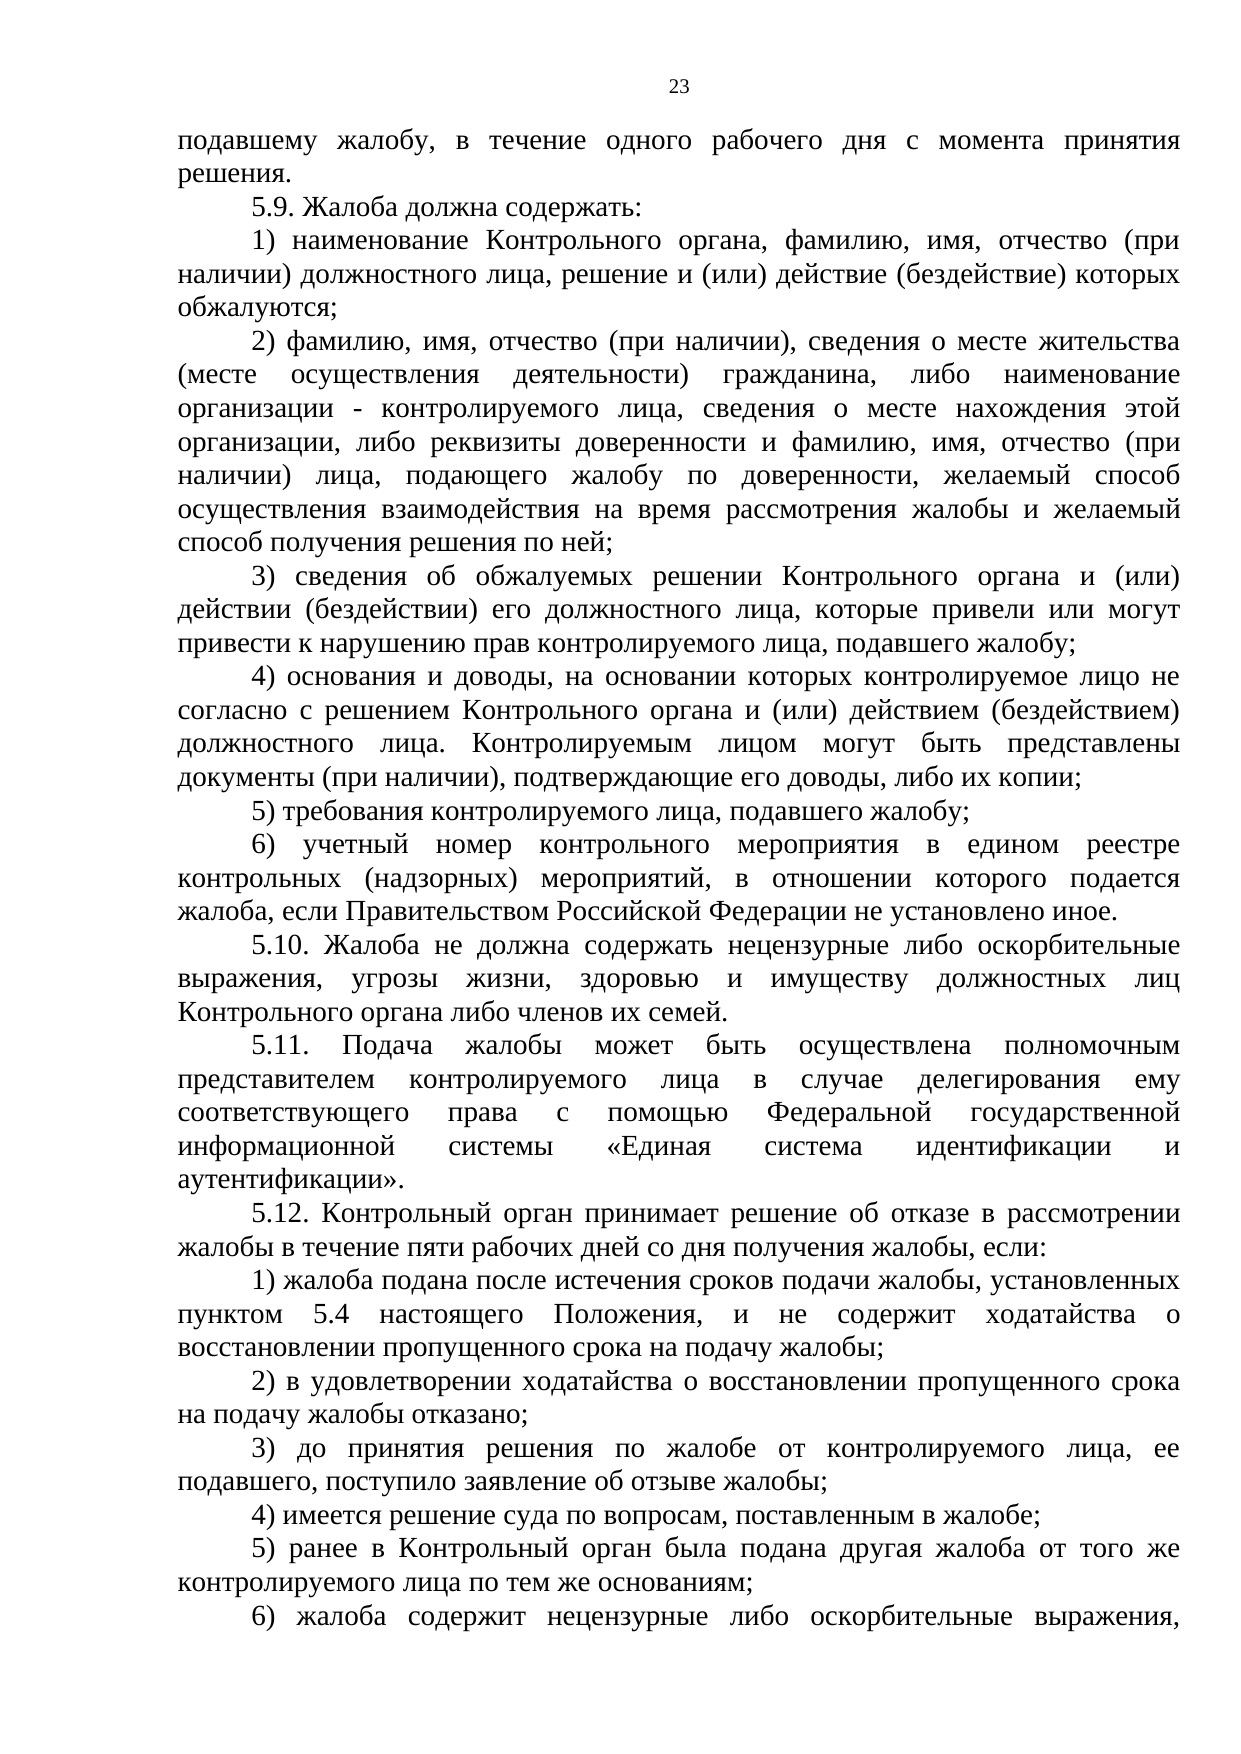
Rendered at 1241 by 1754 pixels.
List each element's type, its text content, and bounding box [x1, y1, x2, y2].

text 2) в удовлетворении ходатайства о восстановлении пропущенного срока на подачу жалобы отказано; [177, 1363, 1181, 1430]
text 4) имеется решение суда по вопросам, поставленным в жалобе; [177, 1497, 1181, 1531]
text 5.10. Жалоба не должна содержать нецензурные либо оскорбительные выражения, угрозы жизни, здоровью и имуществу должностных лиц Контрольного органа либо членов их семей. [177, 927, 1181, 1027]
text 3) сведения об обжалуемых решении Контрольного органа и (или) действии (бездействии) его должностного лица, которые привели или могут привести к нарушению прав контролируемого лица, подавшего жалобу; [177, 558, 1181, 658]
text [177, 122, 1181, 189]
text 5.11. Подача жалобы может быть осуществлена полномочным представителем контролируемого лица в случае делегирования ему соответствующего права с помощью Федеральной государственной информационной системы «Единая система идентификации и аутентификации». [177, 1027, 1181, 1195]
text 5) ранее в Контрольный орган была подана другая жалоба от того же контролируемого лица по тем же основаниям; [177, 1531, 1181, 1598]
text 1) наименование Контрольного органа, фамилию, имя, отчество (при наличии) должностного лица, решение и (или) действие (бездействие) которых обжалуются; [177, 222, 1181, 323]
text 1) жалоба подана после истечения сроков подачи жалобы, установленных пунктом 5.4 настоящего Положения, и не содержит ходатайства о восстановлении пропущенного срока на подачу жалобы; [177, 1262, 1181, 1363]
text 6) учетный номер контрольного мероприятия в едином реестре контрольных (надзорных) мероприятий, в отношении которого подается жалоба, если Правительством Российской Федерации не установлено иное. [177, 826, 1181, 927]
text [177, 1598, 1181, 1631]
text 5) требования контролируемого лица, подавшего жалобу; [177, 793, 1181, 826]
text 5.12. Контрольный орган принимает решение об отказе в рассмотрении жалобы в течение пяти рабочих дней со дня получения жалобы, если: [177, 1195, 1181, 1262]
text 3) до принятия решения по жалобе от контролируемого лица, ее подавшего, поступило заявление об отзыве жалобы; [177, 1430, 1181, 1497]
text 4) основания и доводы, на основании которых контролируемое лицо не согласно с решением Контрольного органа и (или) действием (бездействием) должностного лица. Контролируемым лицом могут быть представлены документы (при наличии), подтверждающие его доводы, либо их копии; [177, 658, 1181, 793]
text 2) фамилию, имя, отчество (при наличии), сведения о месте жительства (месте осуществления деятельности) гражданина, либо наименование организации - контролируемого лица, сведения о месте нахождения этой организации, либо реквизиты доверенности и фамилию, имя, отчество (при наличии) лица, подающего жалобу по доверенности, желаемый способ осуществления взаимодействия на время рассмотрения жалобы и желаемый способ получения решения по ней; [177, 323, 1181, 558]
text 5.9. Жалоба должна содержать: [177, 189, 1181, 222]
